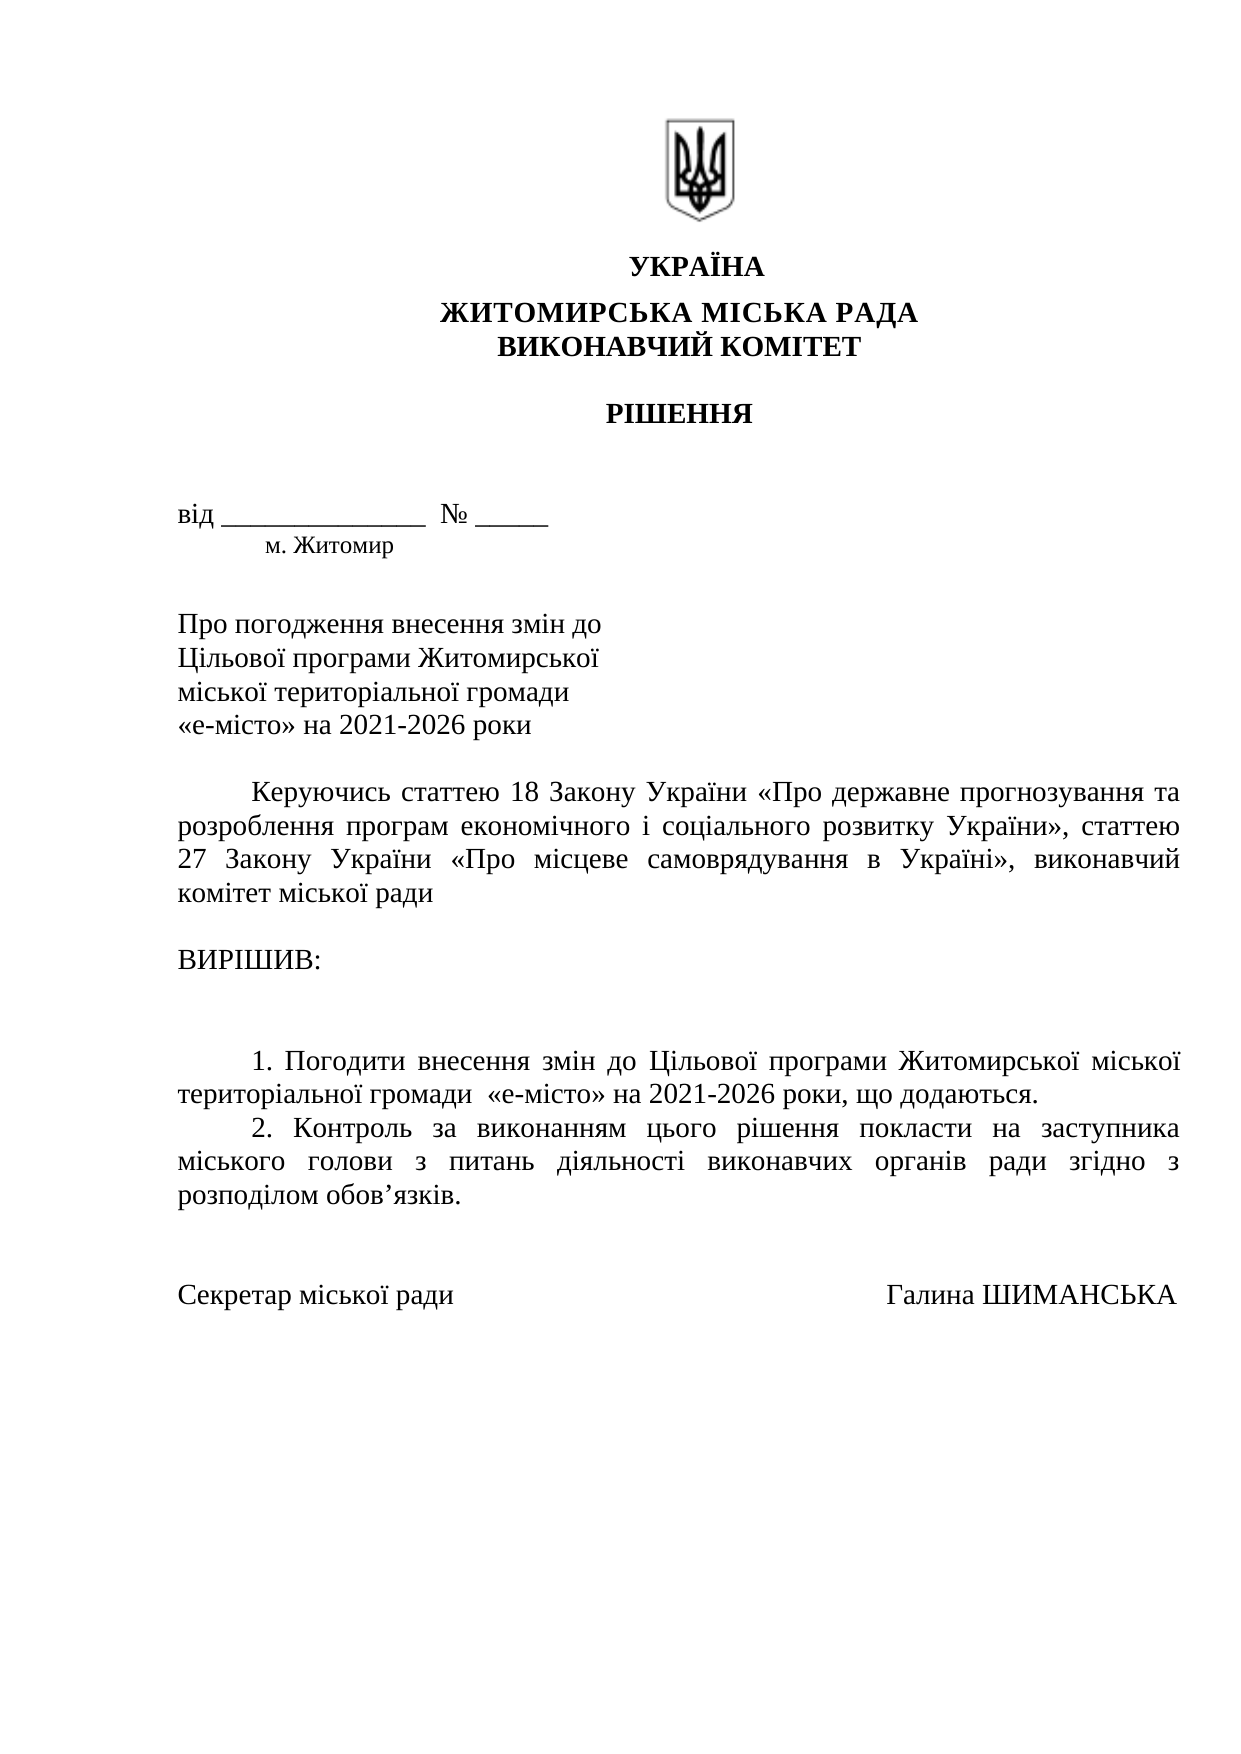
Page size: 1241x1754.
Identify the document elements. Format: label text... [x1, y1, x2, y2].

text УКРАЇНА [177, 249, 1181, 283]
text Про погодження внесення змін до [177, 607, 1181, 640]
text Цільової програми Житомирської [177, 640, 1181, 674]
text ВИРІШИВ: [177, 942, 1181, 976]
text Керуючись статтею 18 Закону України «Про державне прогнозування та розроблення програм економічного і соціального розвитку України», статтею 27 Закону України «Про місцеве самоврядування в Україні», виконавчий комітет міської ради [177, 774, 1181, 908]
text ВИКОНАВЧИЙ КОМІТЕТ [177, 329, 1181, 362]
text ЖИТОМИРСЬКА МІСЬКА РАДА [177, 295, 1181, 329]
text «е-місто» на 2021-2026 роки [177, 707, 1181, 741]
text міської територіальної громади [177, 674, 1181, 707]
text від ______________ № _____ [177, 496, 1181, 530]
list РІШЕННЯ [177, 396, 1181, 429]
text 2. Контроль за виконанням цього рішення покласти на заступника міського голови з питань діяльності виконавчих органів ради згідно з розподілом обов’язків. [177, 1110, 1181, 1210]
text м. Житомир [177, 530, 1181, 559]
text 1. Погодити внесення змін до Цільової програми Житомирської міської територіальної громади «е-місто» на 2021-2026 роки, що додаються. [177, 1043, 1181, 1110]
text Секретар міської ради Галина ШИМАНСЬКА [177, 1277, 1181, 1311]
